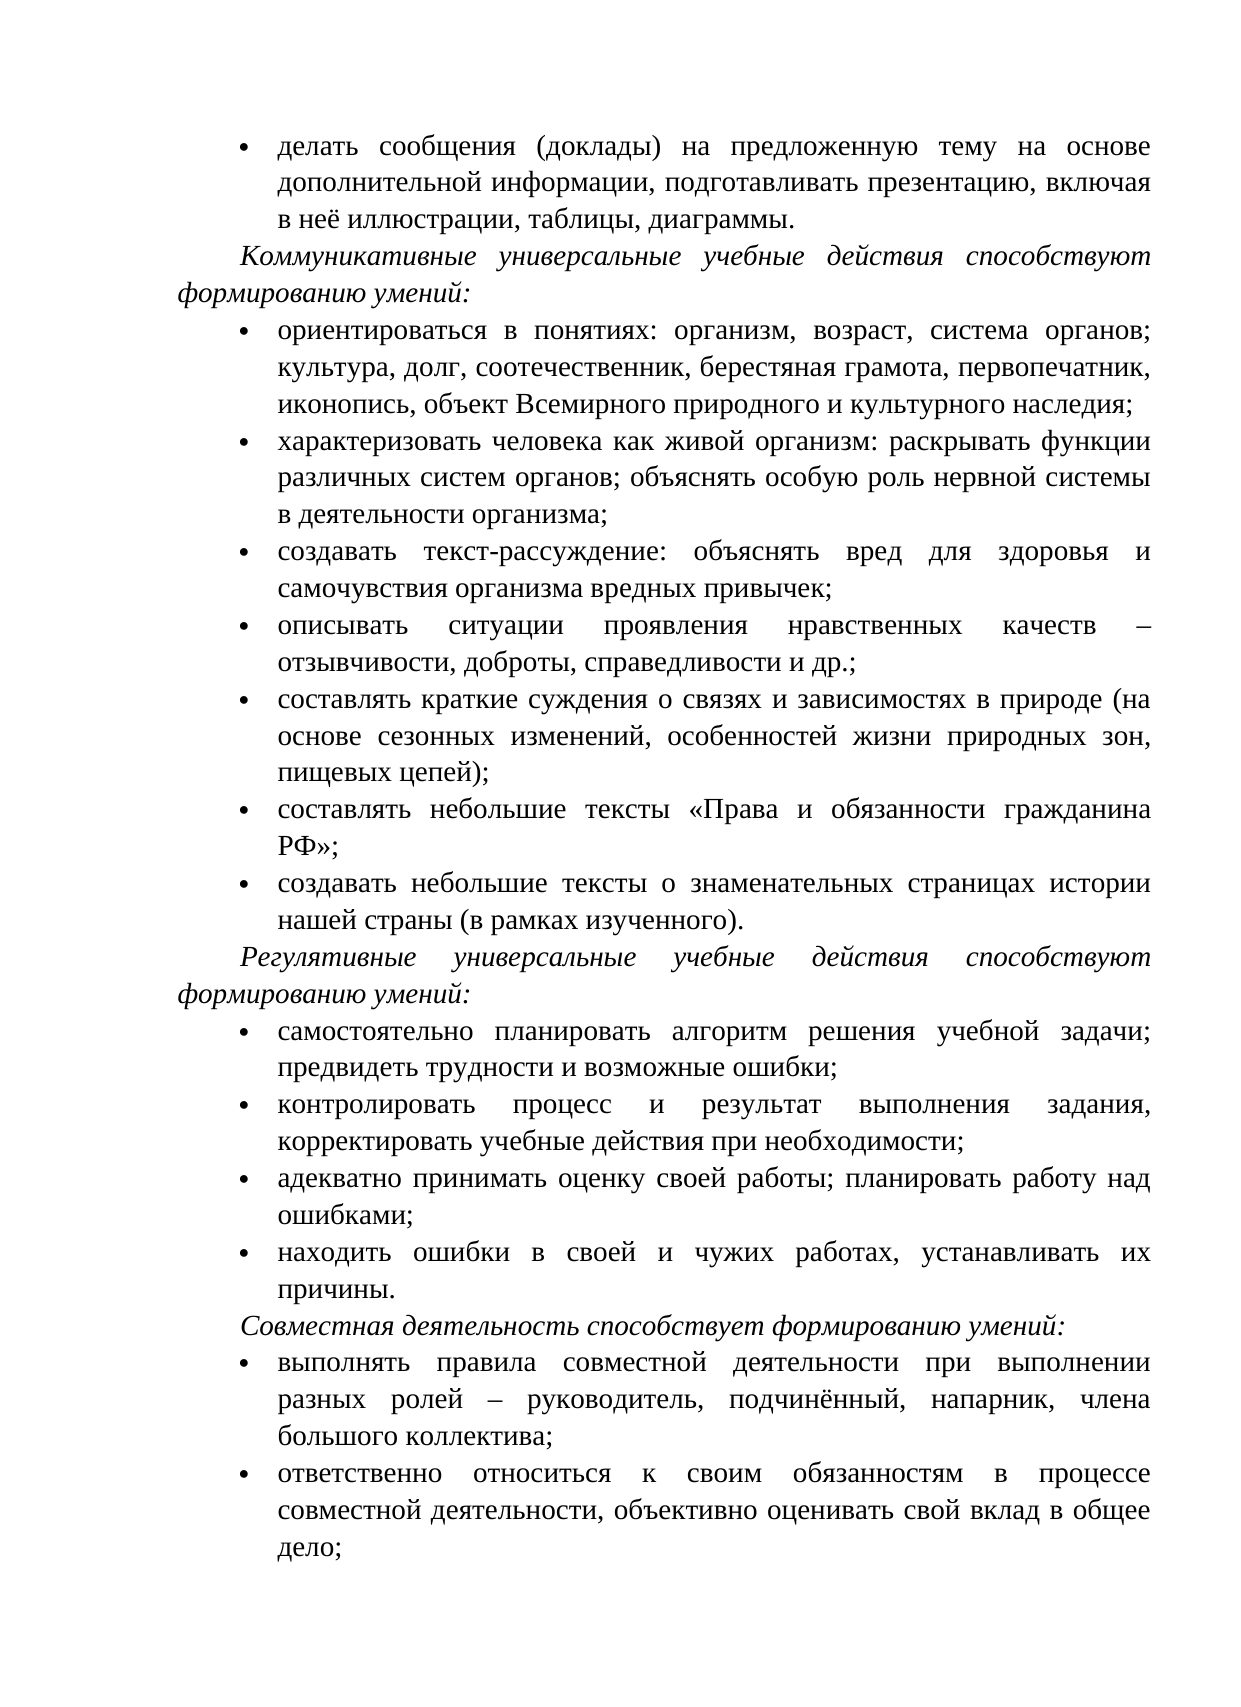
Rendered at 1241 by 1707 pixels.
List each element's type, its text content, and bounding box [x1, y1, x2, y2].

text Совместная деятельность способствует формированию умений: [177, 1308, 1152, 1341]
list создавать небольшие тексты о знаменательных страницах истории нашей страны (в рамках изученного). [240, 865, 1152, 936]
text Коммуникативные универсальные учебные действия способствуют формированию умений: [177, 238, 1152, 309]
list адекватно принимать оценку своей работы; планировать работу над ошибками; [240, 1160, 1152, 1231]
list контролировать процесс и результат выполнения задания, корректировать учебные действия при необходимости; [240, 1086, 1152, 1157]
list составлять небольшие тексты «Права и обязанности гражданина РФ»; [240, 791, 1152, 862]
list ответственно относиться к своим обязанностям в процессе совместной деятельности, объективно оценивать свой вклад в общее дело; [240, 1455, 1152, 1562]
list находить ошибки в своей и чужих работах, устанавливать их причины. [240, 1234, 1152, 1304]
list описывать ситуации проявления нравственных качеств – отзывчивости, доброты, справедливости и др.; [240, 607, 1152, 677]
list характеризовать человека как живой организм: раскрывать функции различных систем органов; объяснять особую роль нервной системы в деятельности организма; [240, 423, 1152, 530]
list делать сообщения (доклады) на предложенную тему на основе дополнительной информации, подготавливать презентацию, включая в неё иллюстрации, таблицы, диаграммы. [240, 128, 1152, 235]
list создавать текст-рассуждение: объяснять вред для здоровья и самочувствия организма вредных привычек; [240, 533, 1152, 604]
list самостоятельно планировать алгоритм решения учебной задачи; предвидеть трудности и возможные ошибки; [240, 1013, 1152, 1083]
list выполнять правила совместной деятельности при выполнении разных ролей – руководитель, подчинённый, напарник, члена большого коллектива; [240, 1344, 1152, 1452]
list ориентироваться в понятиях: организм, возраст, система органов; культура, долг, соотечественник, берестяная грамота, первопечатник, иконопись, объект Всемирного природного и культурного наследия; [240, 312, 1152, 419]
text Регулятивные универсальные учебные действия способствуют формированию умений: [177, 939, 1152, 1009]
list составлять краткие суждения о связях и зависимостях в природе (на основе сезонных изменений, особенностей жизни природных зон, пищевых цепей); [240, 681, 1152, 788]
